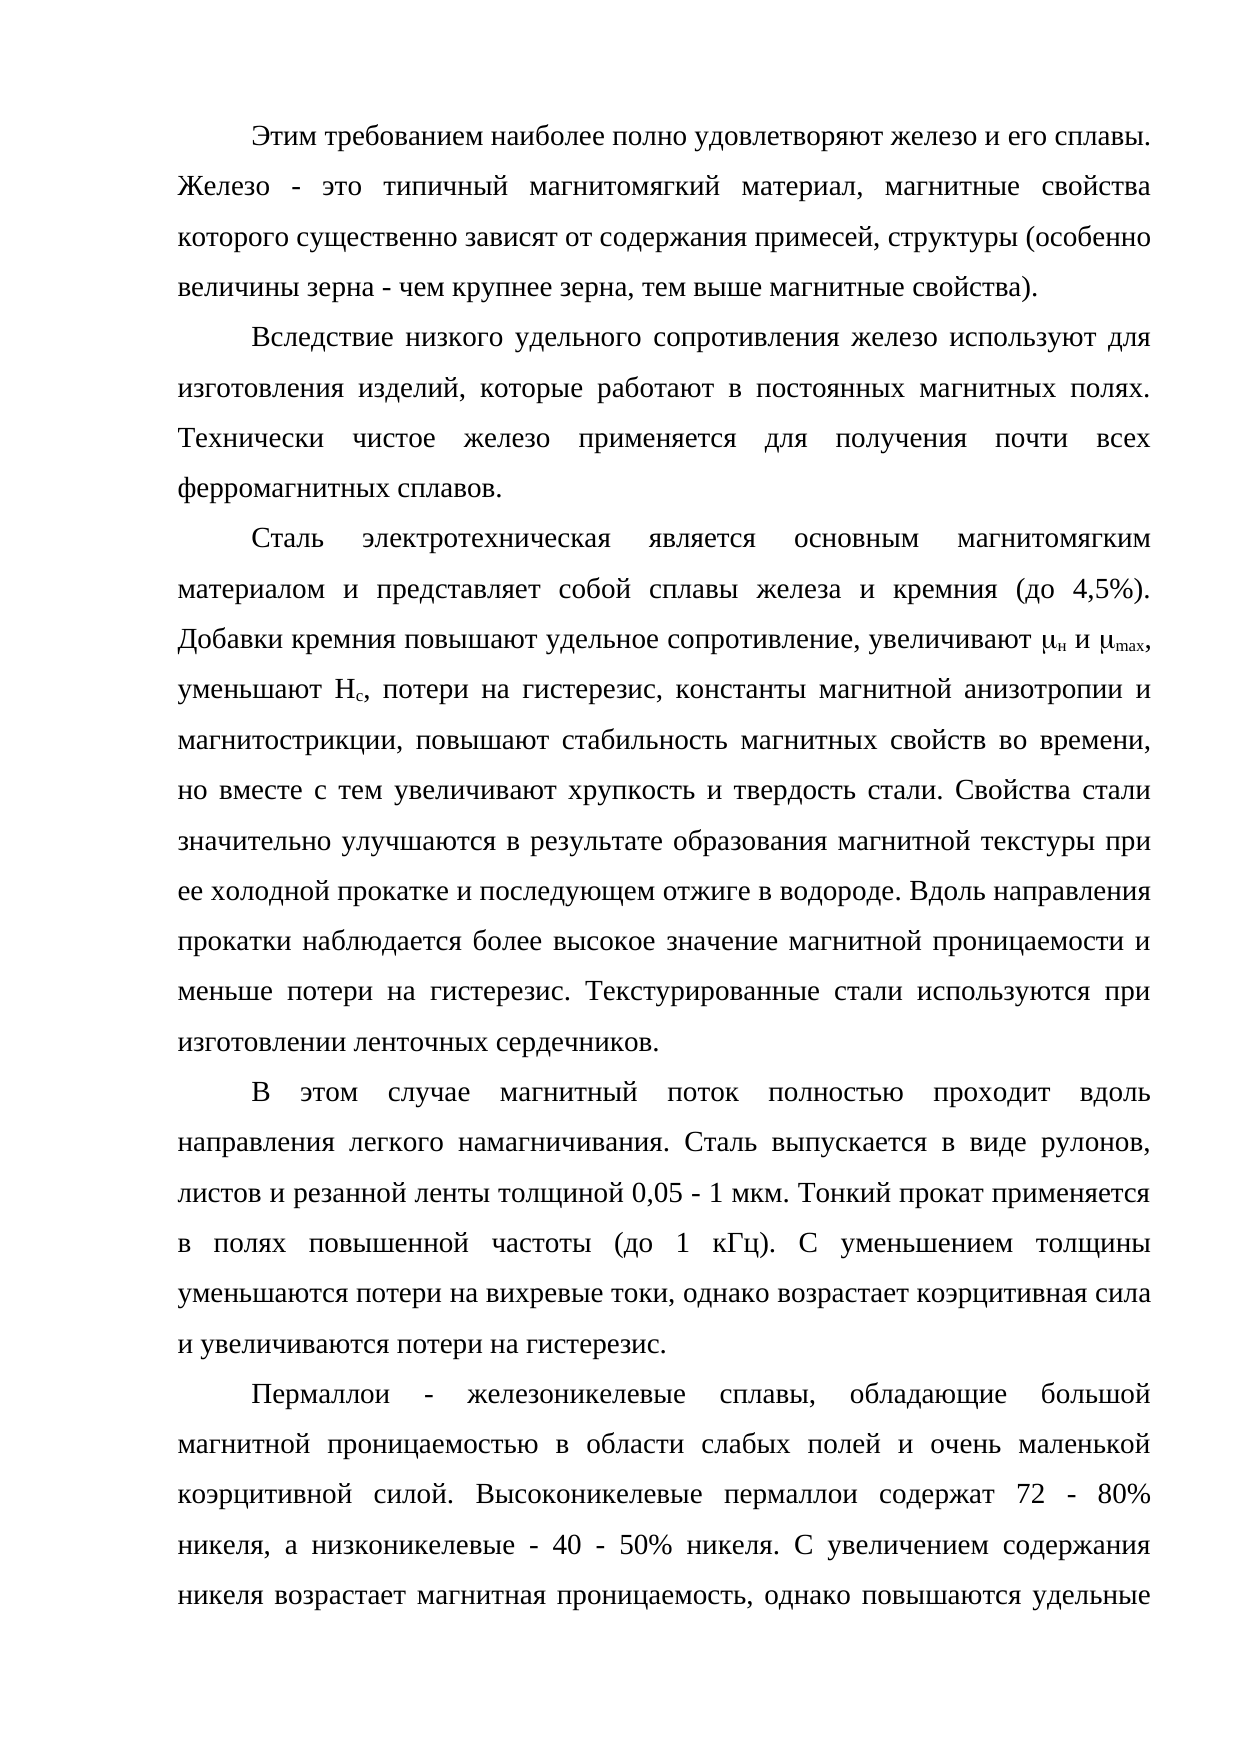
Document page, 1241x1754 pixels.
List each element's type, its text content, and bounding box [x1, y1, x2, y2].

text Сталь электротехническая является основным магнитомягким материалом и представляет собой сплавы железа и кремния (до 4,5%). Добавки кремния повышают удельное сопротивление, увеличивают н и max, уменьшают Нс, потери на гистерезис, константы магнитной анизотропии и магнитострикции, повышают стабильность магнитных свойств во времени, но вместе с тем увеличивают хрупкость и твердость стали. Свойства стали значительно улучшаются в результате образования магнитной текстуры при ее холодной прокатке и последующем отжиге в водороде. Вдоль направления прокатки наблюдается более высокое значение магнитной проницаемости и меньше потери на гистерезис. Текстурированные стали используются при изготовлении ленточных сердечников. [177, 521, 1152, 1057]
text Этим требованием наиболее полно удовлетворяют железо и его сплавы. Железо - это типичный магнитомягкий материал, магнитные свойства которого существенно зависят от содержания примесей, структуры (особенно величины зерна - чем крупнее зерна, тем выше магнитные свойства). [177, 118, 1152, 303]
text Вследствие низкого удельного сопротивления железо используют для изготовления изделий, которые работают в постоянных магнитных полях. Технически чистое железо применяется для получения почти всех ферромагнитных сплавов. [177, 319, 1152, 504]
text В этом случае магнитный поток полностью проходит вдоль направления легкого намагничивания. Сталь выпускается в виде рулонов, листов и резанной ленты толщиной 0,05 - 1 мкм. Тонкий прокат применяется в полях повышенной частоты (до 1 кГц). С уменьшением толщины уменьшаются потери на вихревые токи, однако возрастает коэрцитивная сила и увеличиваются потери на гистерезис. [177, 1074, 1152, 1359]
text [177, 1376, 1152, 1611]
